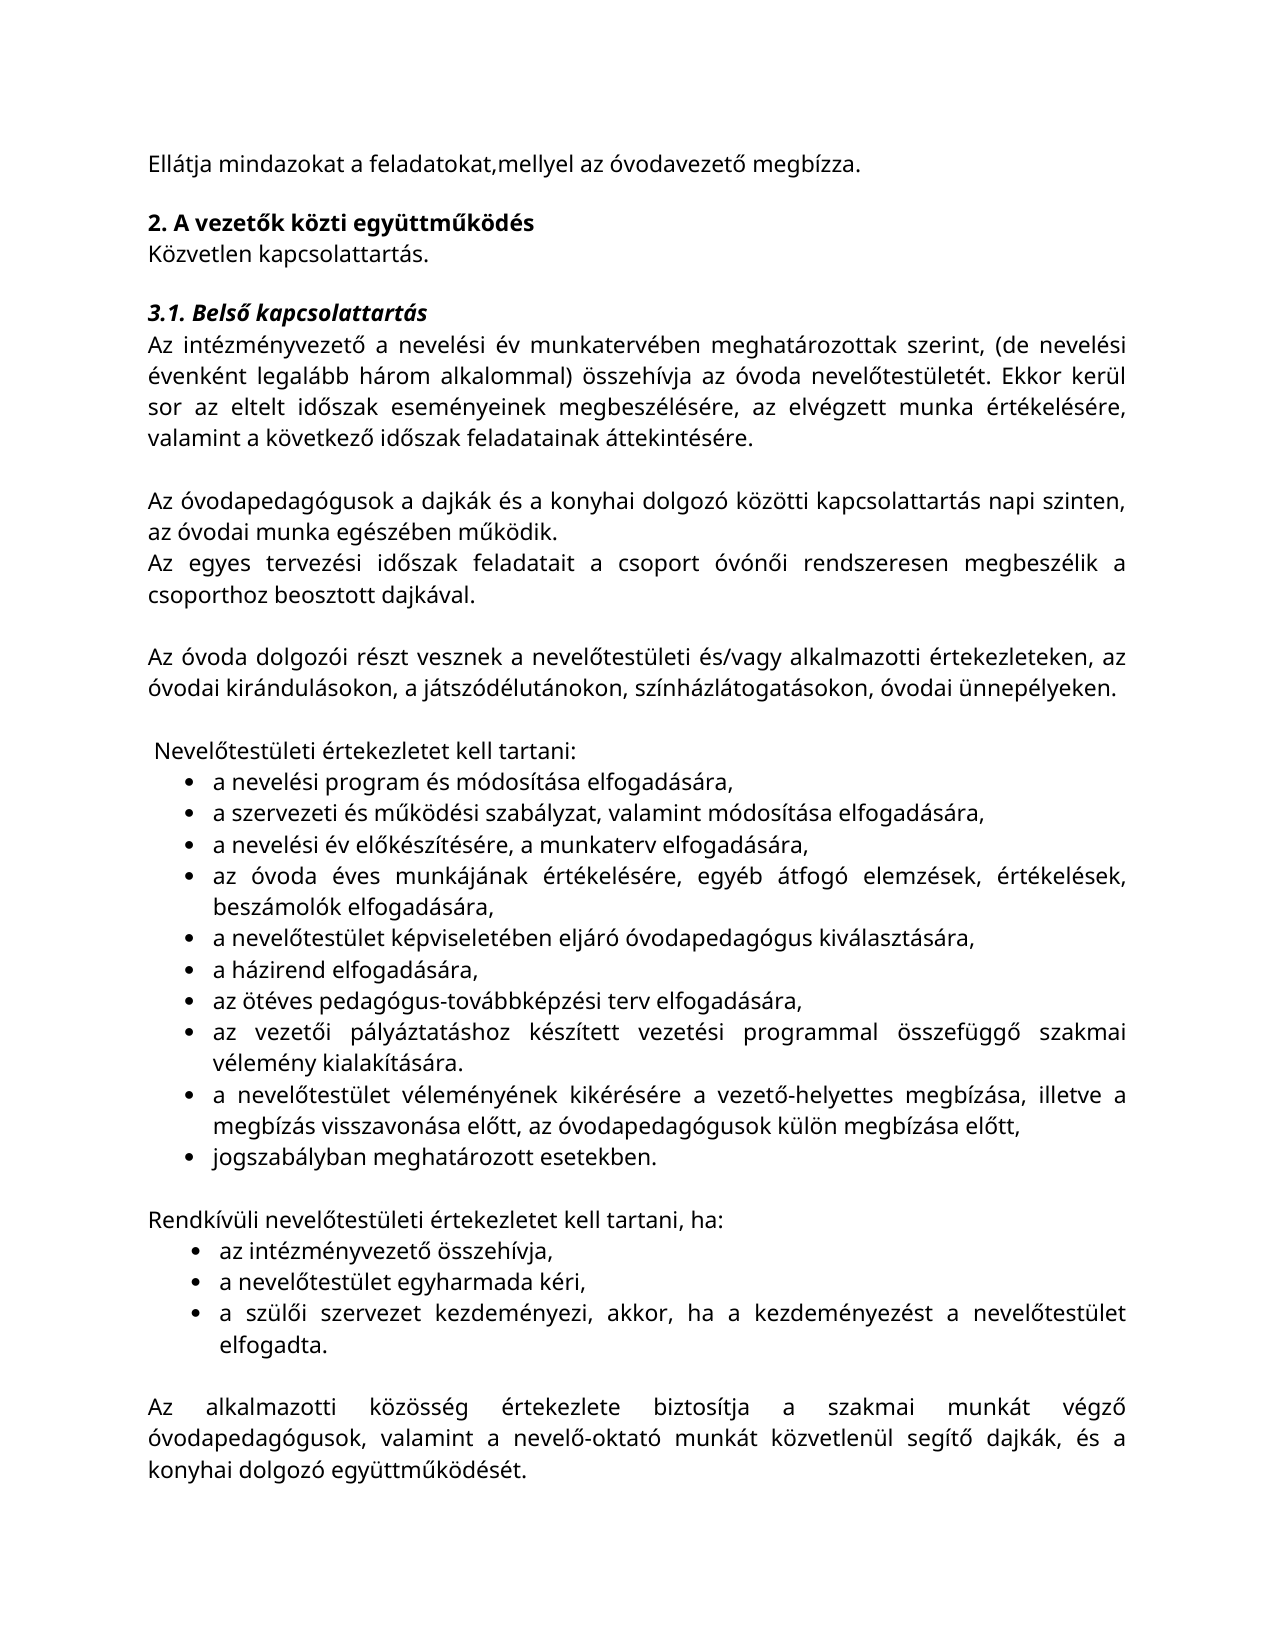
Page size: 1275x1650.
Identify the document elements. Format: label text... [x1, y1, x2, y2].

list a nevelési program és módosítása elfogadására, [185, 766, 1127, 797]
list jogszabályban meghatározott esetekben. [185, 1141, 1127, 1172]
list az intézményvezető összehívja, [192, 1235, 1127, 1266]
text Az óvoda dolgozói részt vesznek a nevelőtestületi és/vagy alkalmazotti értekezleteken, az óvodai kirándulásokon, a játszódélutánokon, színházlátogatásokon, óvodai ünnepélyeken. [148, 641, 1127, 704]
text Az alkalmazotti közösség értekezlete biztosítja a szakmai munkát végző óvodapedagógusok, valamint a nevelő-oktató munkát közvetlenül segítő dajkák, és a konyhai dolgozó együttműködését. [148, 1391, 1127, 1485]
text 2. A vezetők közti együttműködés [148, 207, 1127, 238]
list az ötéves pedagógus-továbbképzési terv elfogadására, [185, 985, 1127, 1016]
text Ellátja mindazokat a feladatokat,mellyel az óvodavezető megbízza. [148, 148, 1127, 207]
list a nevelési év előkészítésére, a munkaterv elfogadására, [185, 829, 1127, 860]
text Rendkívüli nevelőtestületi értekezletet kell tartani, ha: [148, 1204, 1127, 1235]
list az vezetői pályáztatáshoz készített vezetési programmal összefüggő szakmai vélemény kialakítására. [185, 1016, 1127, 1079]
text 3.1. Belső kapcsolattartás [148, 297, 1127, 329]
text Nevelőtestületi értekezletet kell tartani: [148, 735, 1127, 766]
text Az óvodapedagógusok a dajkák és a konyhai dolgozó közötti kapcsolattartás napi szinten, az óvodai munka egészében működik. [148, 485, 1127, 547]
list a házirend elfogadására, [185, 954, 1127, 985]
text Az egyes tervezési időszak feladatait a csoport óvónői rendszeresen megbeszélik a csoporthoz beosztott dajkával. [148, 547, 1127, 610]
text Közvetlen kapcsolattartás. [148, 238, 1127, 269]
list a nevelőtestület véleményének kikérésére a vezető-helyettes megbízása, illetve a megbízás visszavonása előtt, az óvodapedagógusok külön megbízása előtt, [185, 1079, 1127, 1141]
list a nevelőtestület egyharmada kéri, [192, 1266, 1127, 1297]
list az óvoda éves munkájának értékelésére, egyéb átfogó elemzések, értékelések, beszámolók elfogadására, [185, 860, 1127, 922]
list a szülői szervezet kezdeményezi, akkor, ha a kezdeményezést a nevelőtestület elfogadta. [192, 1297, 1127, 1360]
list a nevelőtestület képviseletében eljáró óvodapedagógus kiválasztására, [185, 922, 1127, 954]
list a szervezeti és működési szabályzat, valamint módosítása elfogadására, [185, 797, 1127, 829]
text Az intézményvezető a nevelési év munkatervében meghatározottak szerint, (de nevelési évenként legalább három alkalommal) összehívja az óvoda nevelőtestületét. Ekkor kerül sor az eltelt időszak eseményeinek megbeszélésére, az elvégzett munka értékelésére, valamint a következő időszak feladatainak áttekintésére. [148, 329, 1127, 454]
